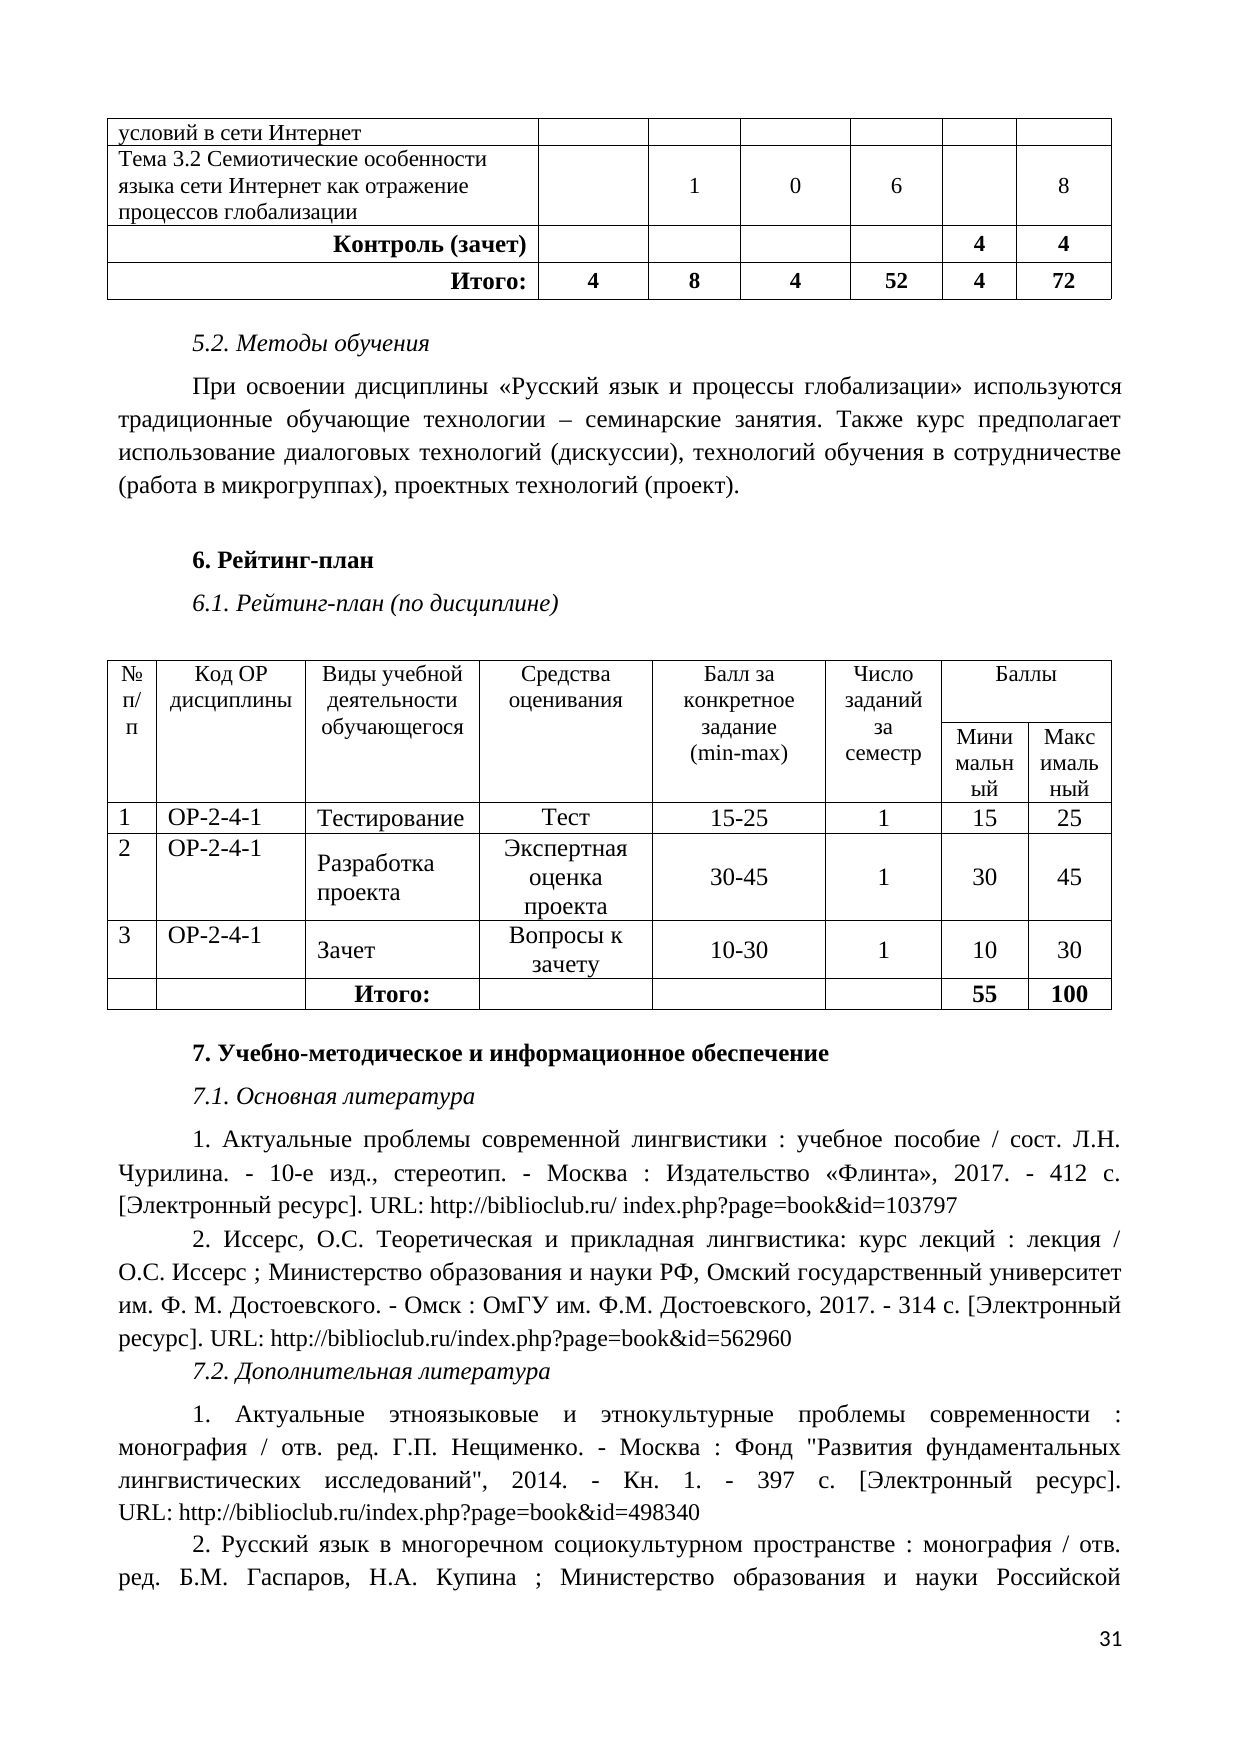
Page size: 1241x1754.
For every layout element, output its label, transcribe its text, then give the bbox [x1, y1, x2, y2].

table_cell [157, 979, 305, 1009]
table_cell 15 [942, 803, 1028, 833]
table_cell 1 [649, 146, 740, 224]
table_cell 25 [1029, 803, 1111, 833]
table_cell Тестирование [306, 803, 479, 833]
table_cell 3 [108, 921, 156, 978]
table_cell [943, 146, 1016, 224]
table_cell Зачет [306, 921, 479, 978]
table_cell [480, 979, 652, 1009]
table_cell Разработка проекта [306, 834, 479, 920]
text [118, 1529, 1122, 1591]
text 1. Актуальные проблемы современной лингвистики : учебное пособие / сост. Л.Н. Чурилина. - 10-е изд., стереотип. - Москва : Издательство «Флинта», 2017. - 412 с. [Электронный ресурс]. URL: http://biblioclub.ru/ index.php?page=book&id=103797 [118, 1124, 1122, 1219]
table_cell 100 [1029, 979, 1111, 1009]
table_cell Максимальный [1029, 723, 1111, 802]
table_header Балл за конкретное задание (min-max) [653, 661, 825, 802]
table_cell 15-25 [653, 803, 825, 833]
table_header Баллы [942, 661, 1111, 722]
table_cell Тема 3.2 Семиотические особенности языка сети Интернет как отражение процессов глобализации [108, 146, 538, 224]
text 7.2. Дополнительная литература [118, 1356, 1122, 1384]
table_cell 0 [741, 146, 850, 224]
text 2. Иссерс, О.С. Теоретическая и прикладная лингвистика: курс лекций : лекция / О.С. Иссерс ; Министерство образования и науки РФ, Омский государственный университет им. Ф. М. Достоевского. - Омск : ОмГУ им. Ф.М. Достоевского, 2017. - 314 с. [Электронный ресурс]. URL: http://biblioclub.ru/index.php?page=book&id=562960 [118, 1224, 1122, 1351]
table_cell ОР-2-4-1 [157, 834, 305, 920]
table_cell Экспертная оценка проекта [480, 834, 652, 920]
table_cell [653, 979, 825, 1009]
table_cell Минимальный [942, 723, 1028, 802]
table_cell Итого: [306, 979, 479, 1009]
table_cell 1 [826, 803, 941, 833]
table_cell 30 [942, 834, 1028, 920]
table_cell 10 [942, 921, 1028, 978]
table_cell [108, 979, 156, 1009]
table_cell 72 [1017, 263, 1111, 299]
table_header № п/п [108, 661, 156, 802]
table_cell 4 [943, 226, 1016, 262]
table_cell Вопросы к зачету [480, 921, 652, 978]
table_cell 1 [826, 921, 941, 978]
text 5.2. Методы обучения [118, 328, 1122, 357]
table_cell [851, 226, 942, 262]
table_cell [943, 119, 1016, 145]
table_cell [741, 119, 850, 145]
text 7. Учебно-методическое и информационное обеспечение [118, 1038, 1122, 1067]
table_header Код ОР дисциплины [157, 661, 305, 802]
table_cell Контроль (зачет) [108, 226, 538, 262]
text 7.1. Основная литература [118, 1081, 1122, 1110]
table_cell 8 [649, 263, 740, 299]
table_cell 30 [1029, 921, 1111, 978]
table_cell 4 [741, 263, 850, 299]
table_cell [539, 226, 648, 262]
table_cell 45 [1029, 834, 1111, 920]
table_cell 10-30 [653, 921, 825, 978]
table_cell 4 [943, 263, 1016, 299]
table_cell [539, 146, 648, 224]
table_cell 4 [539, 263, 648, 299]
table_header Число заданий за семестр [826, 661, 941, 802]
text При освоении дисциплины «Русский язык и процессы глобализации» используются традиционные обучающие технологии – семинарские занятия. Также курс предполагает использование диалоговых технологий (дискуссии), технологий обучения в сотрудничестве (работа в микрогруппах), проектных технологий (проект). [118, 371, 1122, 499]
table_cell 1 [108, 803, 156, 833]
table_cell 4 [1017, 226, 1111, 262]
table_header Средства оценивания [480, 661, 652, 802]
table_cell 2 [108, 834, 156, 920]
table_cell Тест [480, 803, 652, 833]
table_cell [649, 226, 740, 262]
text 1. Актуальные этноязыковые и этнокультурные проблемы современности : монография / отв. ред. Г.П. Нещименко. - Москва : Фонд "Развития фундаментальных лингвистических исследований", 2014. - Кн. 1. - 397 с. [Электронный ресурс]. URL: http://biblioclub.ru/index.php?page=book&id=498340 [118, 1399, 1122, 1525]
table_cell [826, 979, 941, 1009]
table_cell [741, 226, 850, 262]
text 6. Рейтинг-план [118, 545, 1122, 573]
table_cell 52 [851, 263, 942, 299]
table_cell 1 [539, 119, 648, 145]
table_cell 30-45 [653, 834, 825, 920]
table_header Виды учебной деятельности обучающегося [306, 661, 479, 802]
table_cell 1 [649, 119, 740, 145]
table_cell 8 [1017, 146, 1111, 224]
table_cell 6 [851, 146, 942, 224]
table_cell 6 [1017, 119, 1111, 145]
table_cell ОР-2-4-1 [157, 803, 305, 833]
table_cell 55 [942, 979, 1028, 1009]
table_cell 4 [851, 119, 942, 145]
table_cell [108, 119, 538, 145]
text 6.1. Рейтинг-план (по дисциплине) [118, 588, 1122, 617]
table_cell ОР-2-4-1 [157, 921, 305, 978]
table_cell 1 [826, 834, 941, 920]
table_cell Итого: [108, 263, 538, 299]
